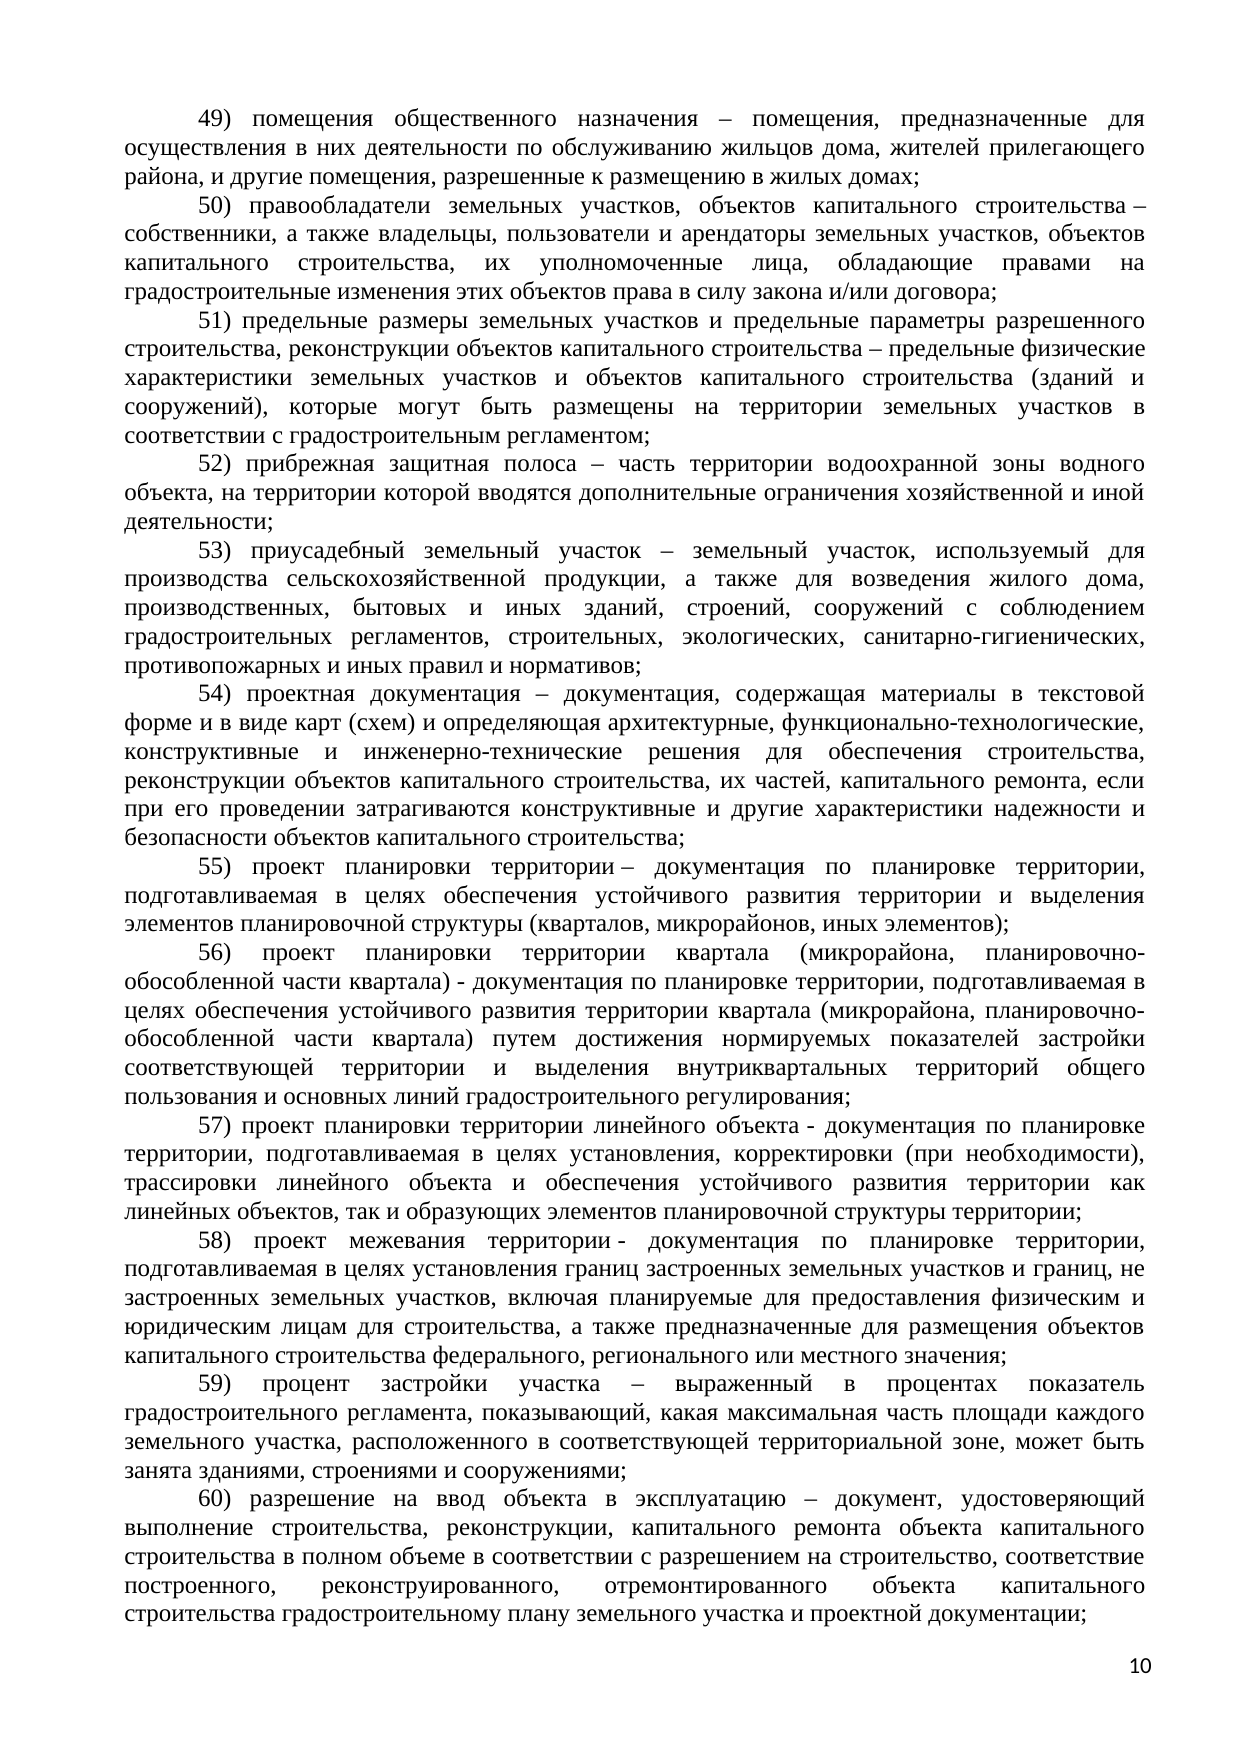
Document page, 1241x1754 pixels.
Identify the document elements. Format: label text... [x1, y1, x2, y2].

text 57) проект планировки территории линейного объекта - документация по планировке территории, подготавливаемая в целях установления, корректировки (при необходимости), трассировки линейного объекта и обеспечения устойчивого развития территории как линейных объектов, так и образующих элементов планировочной структуры территории; [124, 1110, 1146, 1225]
text 53) приусадебный земельный участок – земельный участок, используемый для производства сельскохозяйственной продукции, а также для возведения жилого дома, производственных, бытовых и иных зданий, строений, сооружений с соблюдением градостроительных регламентов, строительных, экологических, санитарно-гигиенических, противопожарных и иных правил и нормативов; [124, 535, 1146, 678]
text 55) проект планировки территории – документация по планировке территории, подготавливаемая в целях обеспечения устойчивого развития территории и выделения элементов планировочной структуры (кварталов, микрорайонов, иных элементов); [124, 851, 1146, 937]
text 49) помещения общественного назначения – помещения, предназначенные для осуществления в них деятельности по обслуживанию жильцов дома, жителей прилегающего района, и другие помещения, разрешенные к размещению в жилых домах; [124, 103, 1146, 190]
text 52) прибрежная защитная полоса – часть территории водоохранной зоны водного объекта, на территории которой вводятся дополнительные ограничения хозяйственной и иной деятельности; [124, 448, 1146, 535]
text 50) правообладатели земельных участков, объектов капитального строительства – собственники, а также владельцы, пользователи и арендаторы земельных участков, объектов капитального строительства, их уполномоченные лица, обладающие правами на градостроительные изменения этих объектов права в силу закона и/или договора; [124, 190, 1146, 305]
text 51) предельные размеры земельных участков и предельные параметры разрешенного строительства, реконструкции объектов капитального строительства – предельные физические характеристики земельных участков и объектов капитального строительства (зданий и сооружений), которые могут быть размещены на территории земельных участков в соответствии с градостроительным регламентом; [124, 305, 1146, 448]
text 60) разрешение на ввод объекта в эксплуатацию – документ, удостоверяющий выполнение строительства, реконструкции, капитального ремонта объекта капитального строительства в полном объеме в соответствии с разрешением на строительство, соответствие построенного, реконструированного, отремонтированного объекта капитального строительства градостроительному плану земельного участка и проектной документации; [124, 1483, 1146, 1627]
text 59) процент застройки участка – выраженный в процентах показатель градостроительного регламента, показывающий, какая максимальная часть площади каждого земельного участка, расположенного в соответствующей территориальной зоне, может быть занята зданиями, строениями и сооружениями; [124, 1368, 1146, 1483]
text 54) проектная документация – документация, содержащая материалы в текстовой форме и в виде карт (схем) и определяющая архитектурные, функционально-технологические, конструктивные и инженерно-технические решения для обеспечения строительства, реконструкции объектов капитального строительства, их частей, капитального ремонта, если при его проведении затрагиваются конструктивные и другие характеристики надежности и безопасности объектов капитального строительства; [124, 678, 1146, 851]
text 56) проект планировки территории квартала (микрорайона, планировочно-обособленной части квартала) - документация по планировке территории, подготавливаемая в целях обеспечения устойчивого развития территории квартала (микрорайона, планировочно-обособленной части квартала) путем достижения нормируемых показателей застройки соответствующей территории и выделения внутриквартальных территорий общего пользования и основных линий градостроительного регулирования; [124, 937, 1146, 1110]
text 58) проект межевания территории - документация по планировке территории, подготавливаемая в целях установления границ застроенных земельных участков и границ, не застроенных земельных участков, включая планируемые для предоставления физическим и юридическим лицам для строительства, а также предназначенные для размещения объектов капитального строительства федерального, регионального или местного значения; [124, 1225, 1146, 1368]
